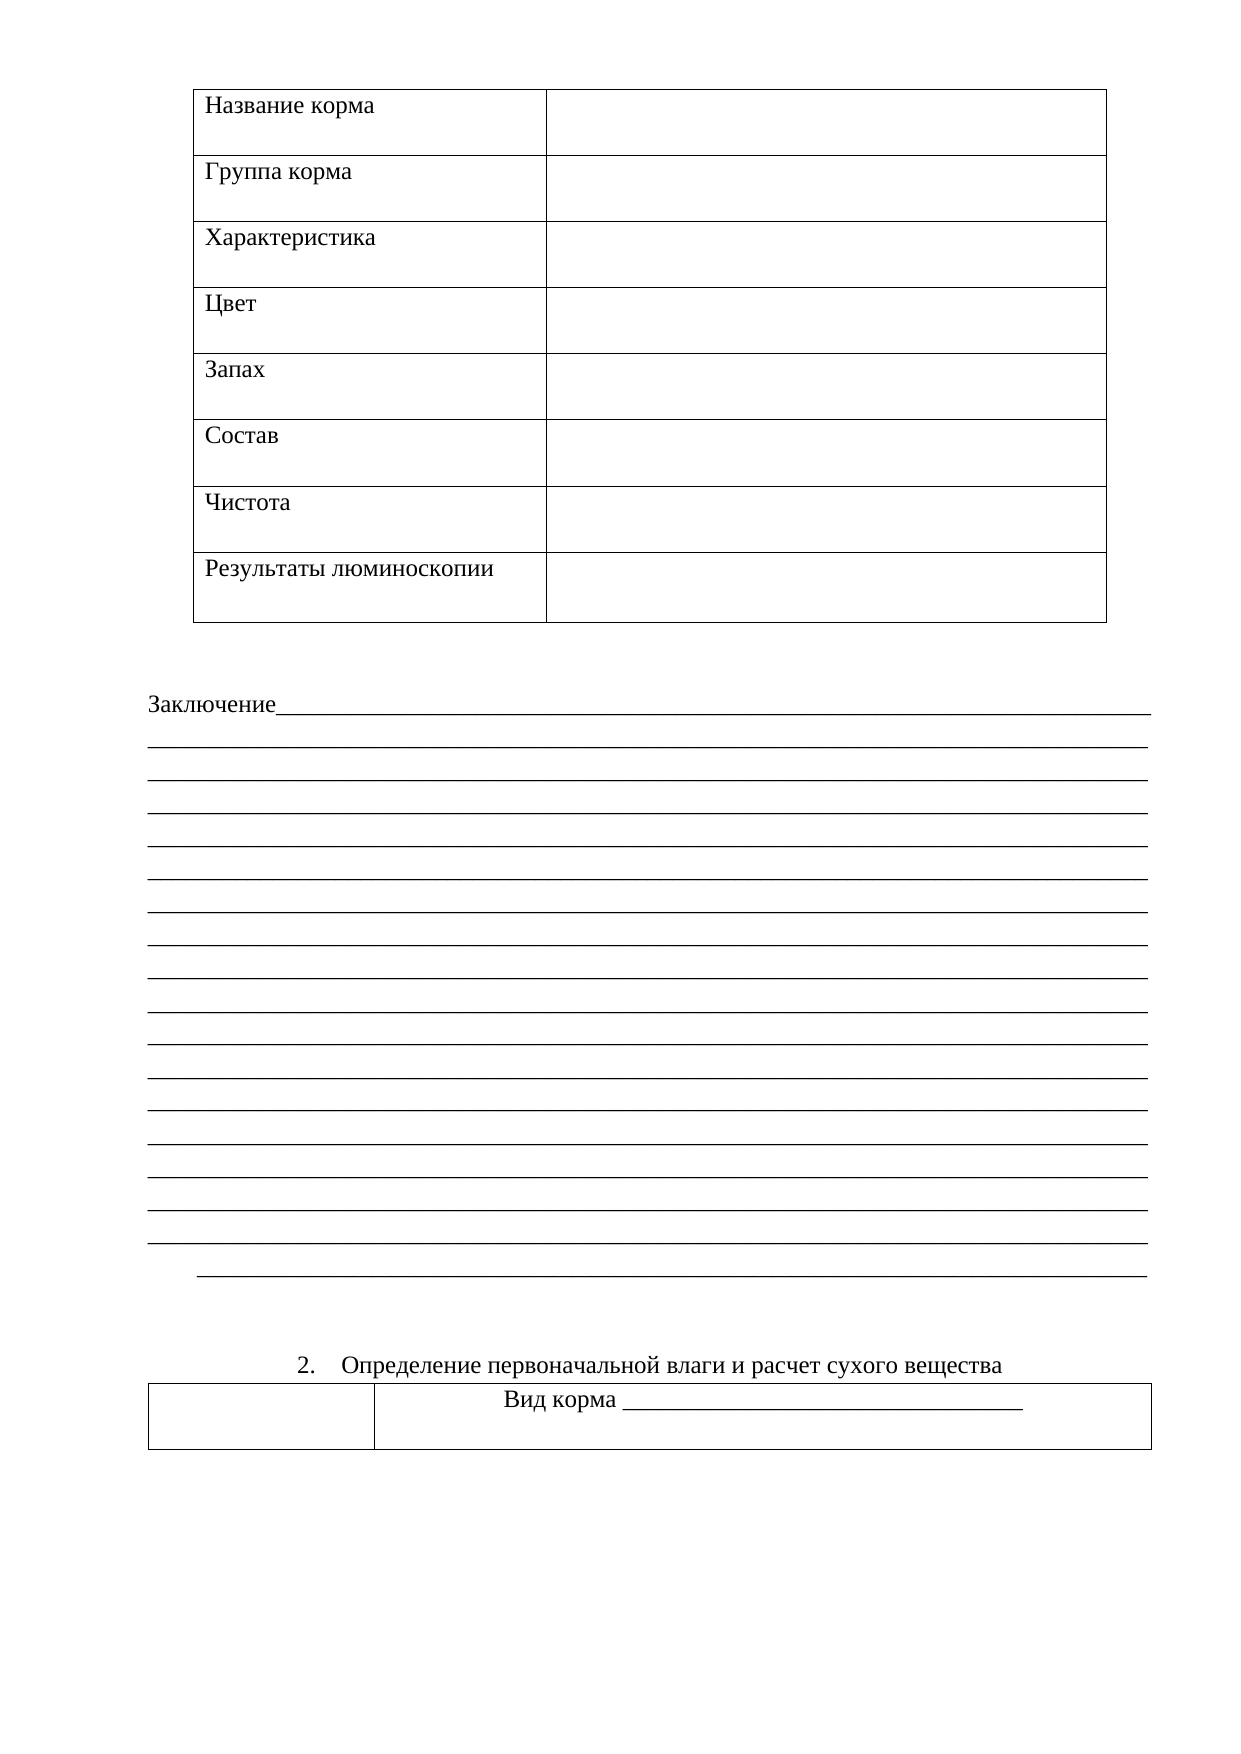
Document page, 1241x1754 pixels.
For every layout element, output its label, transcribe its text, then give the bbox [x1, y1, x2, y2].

table_cell [547, 156, 1106, 221]
list Определение первоначальной влаги и расчет сухого вещества [148, 1350, 1152, 1378]
table_cell [547, 288, 1106, 353]
table_cell [547, 487, 1106, 552]
table_header Вид корма ________________________________ [375, 1384, 1151, 1449]
table_cell [547, 222, 1106, 287]
table_header [149, 1384, 374, 1449]
text Заключение______________________________________________________________________________________________________________________________________________________________________________________________________________________________________________________________________________________________________________________________________________________________________________________________________________________________________________________________________________________________________________________________________________________________________________________________________________________________________________________________________________________________________________________________________________________________________________________________________________________________________________________________________________________________________ [148, 689, 1152, 1048]
table_cell [547, 420, 1106, 486]
table_cell [547, 90, 1106, 155]
table_cell Состав [194, 420, 546, 486]
table_cell Название корма [194, 90, 546, 155]
text ____________________________________________________________________________ [192, 1251, 1152, 1279]
text ________________________________________________________________________________________________________________________________________________________________________________________________________________________________________________ [148, 1152, 1152, 1246]
table_cell Запах [194, 354, 546, 419]
table_cell Цвет [194, 288, 546, 353]
text ________________________________________________________________________________________________________________________________________________________________________________________________________________________________________________ [148, 1053, 1152, 1147]
table_cell [547, 553, 1106, 622]
table_cell [547, 354, 1106, 419]
table_cell Группа корма [194, 156, 546, 221]
table_cell Результаты люминоскопии [194, 553, 546, 622]
table_cell Характеристика [194, 222, 546, 287]
table_cell Чистота [194, 487, 546, 552]
